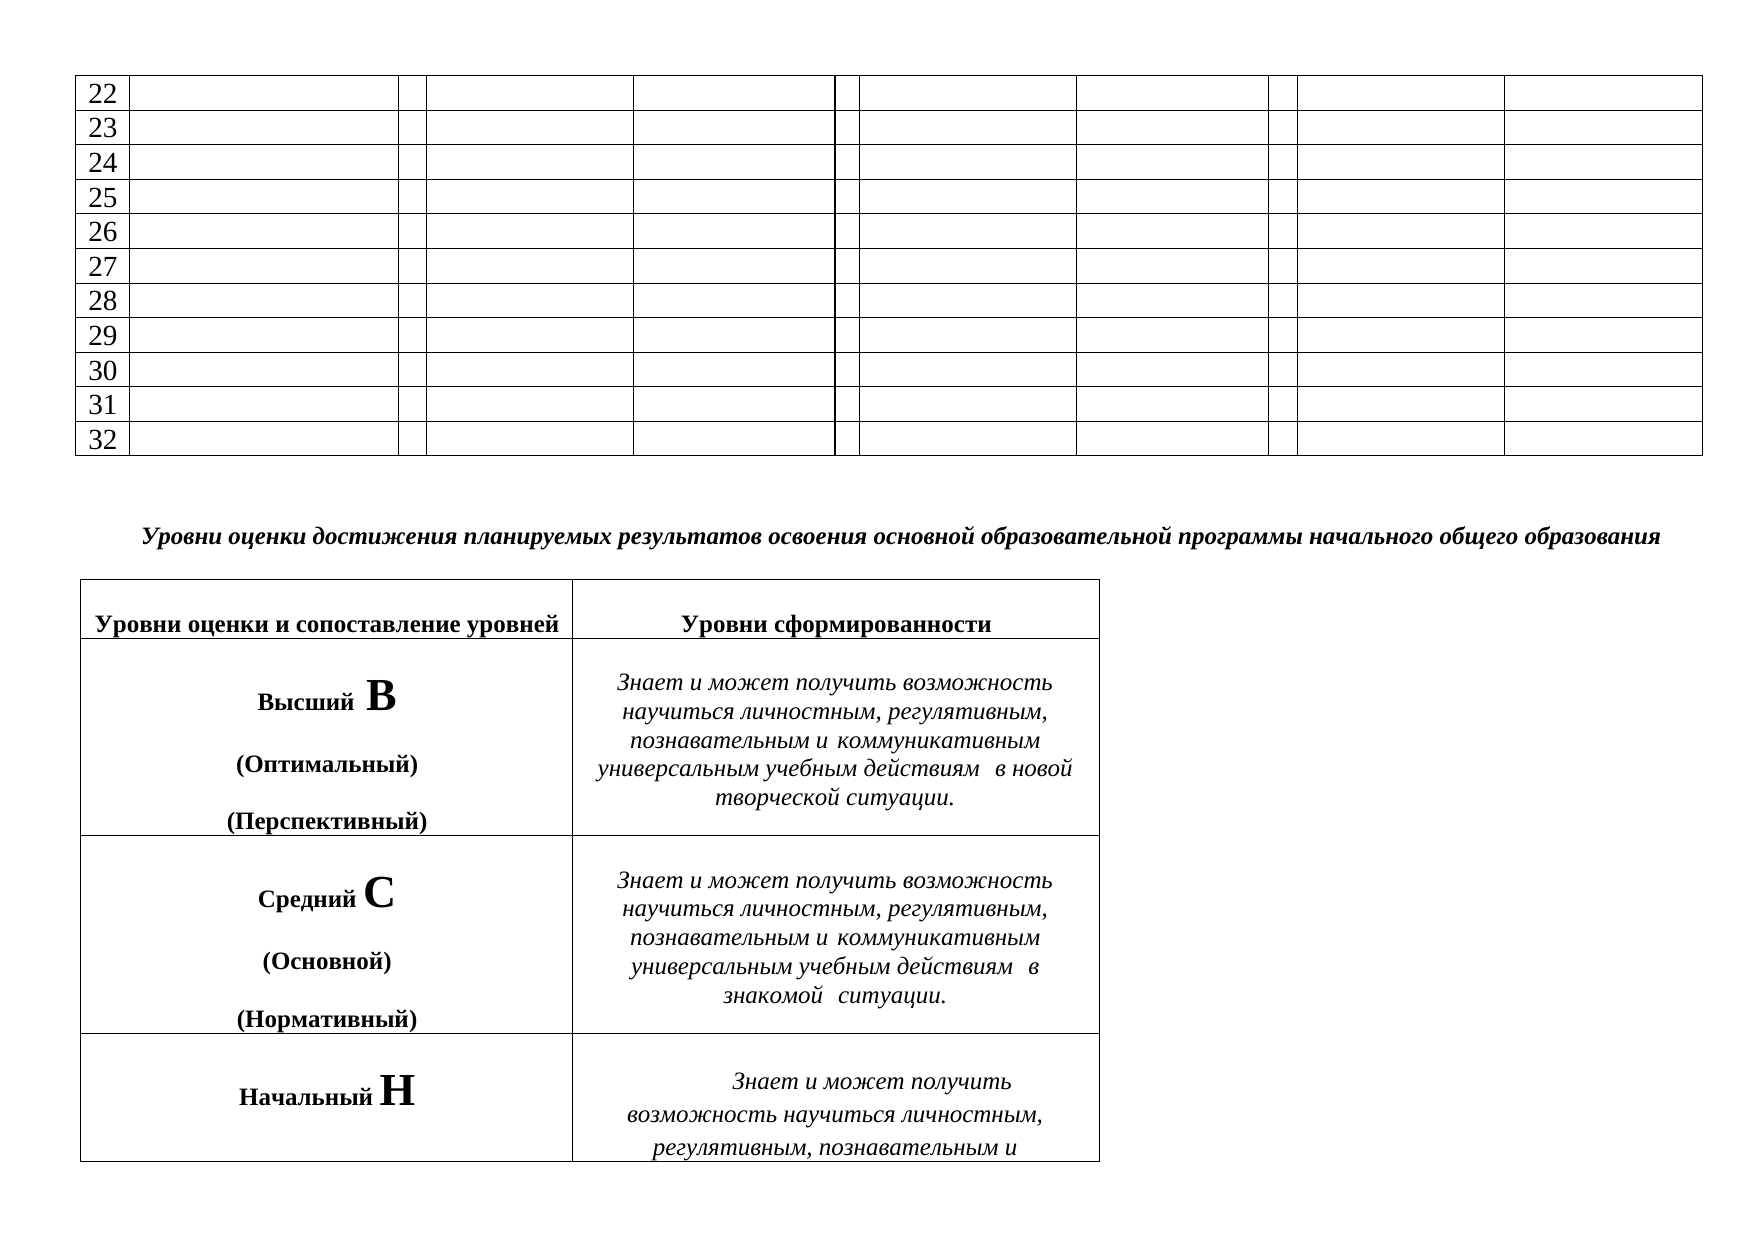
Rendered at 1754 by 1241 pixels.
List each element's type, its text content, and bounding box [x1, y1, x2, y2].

table_cell [860, 214, 1076, 248]
table_cell [427, 318, 633, 352]
table_cell [130, 353, 398, 386]
table_cell [130, 249, 398, 282]
table_cell [1505, 353, 1702, 386]
table_cell [1269, 318, 1297, 352]
table_cell [1077, 249, 1268, 282]
table_cell [1269, 284, 1297, 317]
table_cell [634, 111, 834, 144]
table_cell [1269, 76, 1297, 109]
table_cell [634, 145, 834, 179]
table_cell [1505, 318, 1702, 352]
table_cell [130, 111, 398, 144]
table_cell [130, 318, 398, 352]
table_cell [427, 353, 633, 386]
table_cell [1298, 145, 1504, 179]
table_cell [1298, 249, 1504, 282]
table_cell [1269, 422, 1297, 455]
table_cell 23 [76, 111, 129, 144]
table_cell [399, 214, 426, 248]
table_cell 22 [76, 76, 129, 109]
table_cell 24 [76, 145, 129, 179]
table_cell [427, 145, 633, 179]
table_cell [634, 180, 834, 213]
table_cell [1269, 180, 1297, 213]
table_cell [1505, 284, 1702, 317]
table_cell [634, 284, 834, 317]
table_cell [860, 111, 1076, 144]
table_cell [1298, 76, 1504, 109]
table_cell [399, 111, 426, 144]
table_cell [1269, 353, 1297, 386]
table_cell [836, 284, 859, 317]
table_cell [427, 111, 633, 144]
table_cell [836, 180, 859, 213]
table_cell [1505, 76, 1702, 109]
table_cell [399, 180, 426, 213]
table_cell [1269, 214, 1297, 248]
table_cell [1298, 318, 1504, 352]
table_cell [634, 214, 834, 248]
table_cell [399, 76, 426, 109]
table_cell [1298, 111, 1504, 144]
table_cell [836, 145, 859, 179]
table_cell Высший В (Оптимальный) (Перспективный) [81, 639, 572, 835]
table_cell [860, 353, 1076, 386]
table_cell [634, 353, 834, 386]
table_cell [836, 76, 859, 109]
table_cell 25 [76, 180, 129, 213]
table_cell [1505, 180, 1702, 213]
table_cell [427, 284, 633, 317]
table_cell [1298, 284, 1504, 317]
table_cell [399, 284, 426, 317]
table_cell [836, 387, 859, 421]
table_header Уровни сформированности [573, 580, 1099, 637]
table_cell 27 [76, 249, 129, 282]
table_cell [399, 249, 426, 282]
table_cell [836, 422, 859, 455]
table_cell [130, 180, 398, 213]
table_cell [1298, 180, 1504, 213]
table_cell [1505, 145, 1702, 179]
table_cell [1077, 180, 1268, 213]
table_cell [1505, 249, 1702, 282]
table_cell 30 [76, 353, 129, 386]
table_cell 26 [76, 214, 129, 248]
table_cell [1298, 214, 1504, 248]
table_cell [1269, 111, 1297, 144]
table_cell [836, 318, 859, 352]
table_cell Знает и может получить возможность научиться личностным, регулятивным, познавательным и коммуникативным универсальным учебным действиям в знакомой ситуации. [573, 836, 1099, 1032]
table_cell [130, 145, 398, 179]
table_cell [836, 249, 859, 282]
table_cell [1077, 214, 1268, 248]
table_cell 28 [76, 284, 129, 317]
table_cell [860, 145, 1076, 179]
table_cell [836, 111, 859, 144]
table_cell [1077, 145, 1268, 179]
table_cell [130, 284, 398, 317]
table_cell [1298, 422, 1504, 455]
table_cell [1077, 387, 1268, 421]
table_cell [634, 422, 834, 455]
table_cell [634, 318, 834, 352]
table_cell [860, 387, 1076, 421]
table_cell [399, 145, 426, 179]
table_cell [1077, 422, 1268, 455]
table_cell [130, 76, 398, 109]
table_cell [836, 353, 859, 386]
table_cell [399, 422, 426, 455]
table_cell [427, 249, 633, 282]
table_cell [1505, 422, 1702, 455]
table_cell [427, 214, 633, 248]
table_cell [1077, 353, 1268, 386]
table_cell [860, 318, 1076, 352]
table_cell [1505, 214, 1702, 248]
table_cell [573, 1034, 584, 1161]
table_cell [1077, 76, 1268, 109]
table_cell [860, 284, 1076, 317]
table_cell [1077, 318, 1268, 352]
table_cell [130, 387, 398, 421]
table_cell [1505, 111, 1702, 144]
table_cell 32 [76, 422, 129, 455]
table_cell Знает и может получить возможность научиться личностным, регулятивным, познавательным и коммуникативным универсальным учебным действиям в новой творческой ситуации. [573, 639, 1099, 835]
table_cell [1298, 387, 1504, 421]
table_cell [860, 180, 1076, 213]
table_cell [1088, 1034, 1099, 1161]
table_header Уровни оценки и сопоставление уровней [81, 580, 572, 637]
table_cell [399, 318, 426, 352]
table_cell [81, 1034, 572, 1161]
table_cell [634, 76, 834, 109]
table_cell [399, 353, 426, 386]
table_cell [427, 180, 633, 213]
table_cell [1269, 249, 1297, 282]
table_cell [1269, 145, 1297, 179]
table_cell [836, 214, 859, 248]
table_cell [634, 387, 834, 421]
table_cell [860, 422, 1076, 455]
table_cell [130, 422, 398, 455]
table_cell [130, 214, 398, 248]
table_cell [427, 76, 633, 109]
table_cell [1077, 284, 1268, 317]
table_cell [1505, 387, 1702, 421]
table_cell [427, 387, 633, 421]
table_cell [1077, 111, 1268, 144]
table_cell [399, 387, 426, 421]
table_cell [1269, 387, 1297, 421]
table_cell 29 [76, 318, 129, 352]
table_cell [860, 249, 1076, 282]
table_cell Средний С (Основной) (Нормативный) [81, 836, 572, 1032]
text Уровни оценки достижения планируемых результатов освоения основной образовательной программы начального общего образования [75, 521, 1674, 550]
table_cell [1298, 353, 1504, 386]
table_cell [860, 76, 1076, 109]
table_cell [427, 422, 633, 455]
table_cell [634, 249, 834, 282]
table_cell 31 [76, 387, 129, 421]
